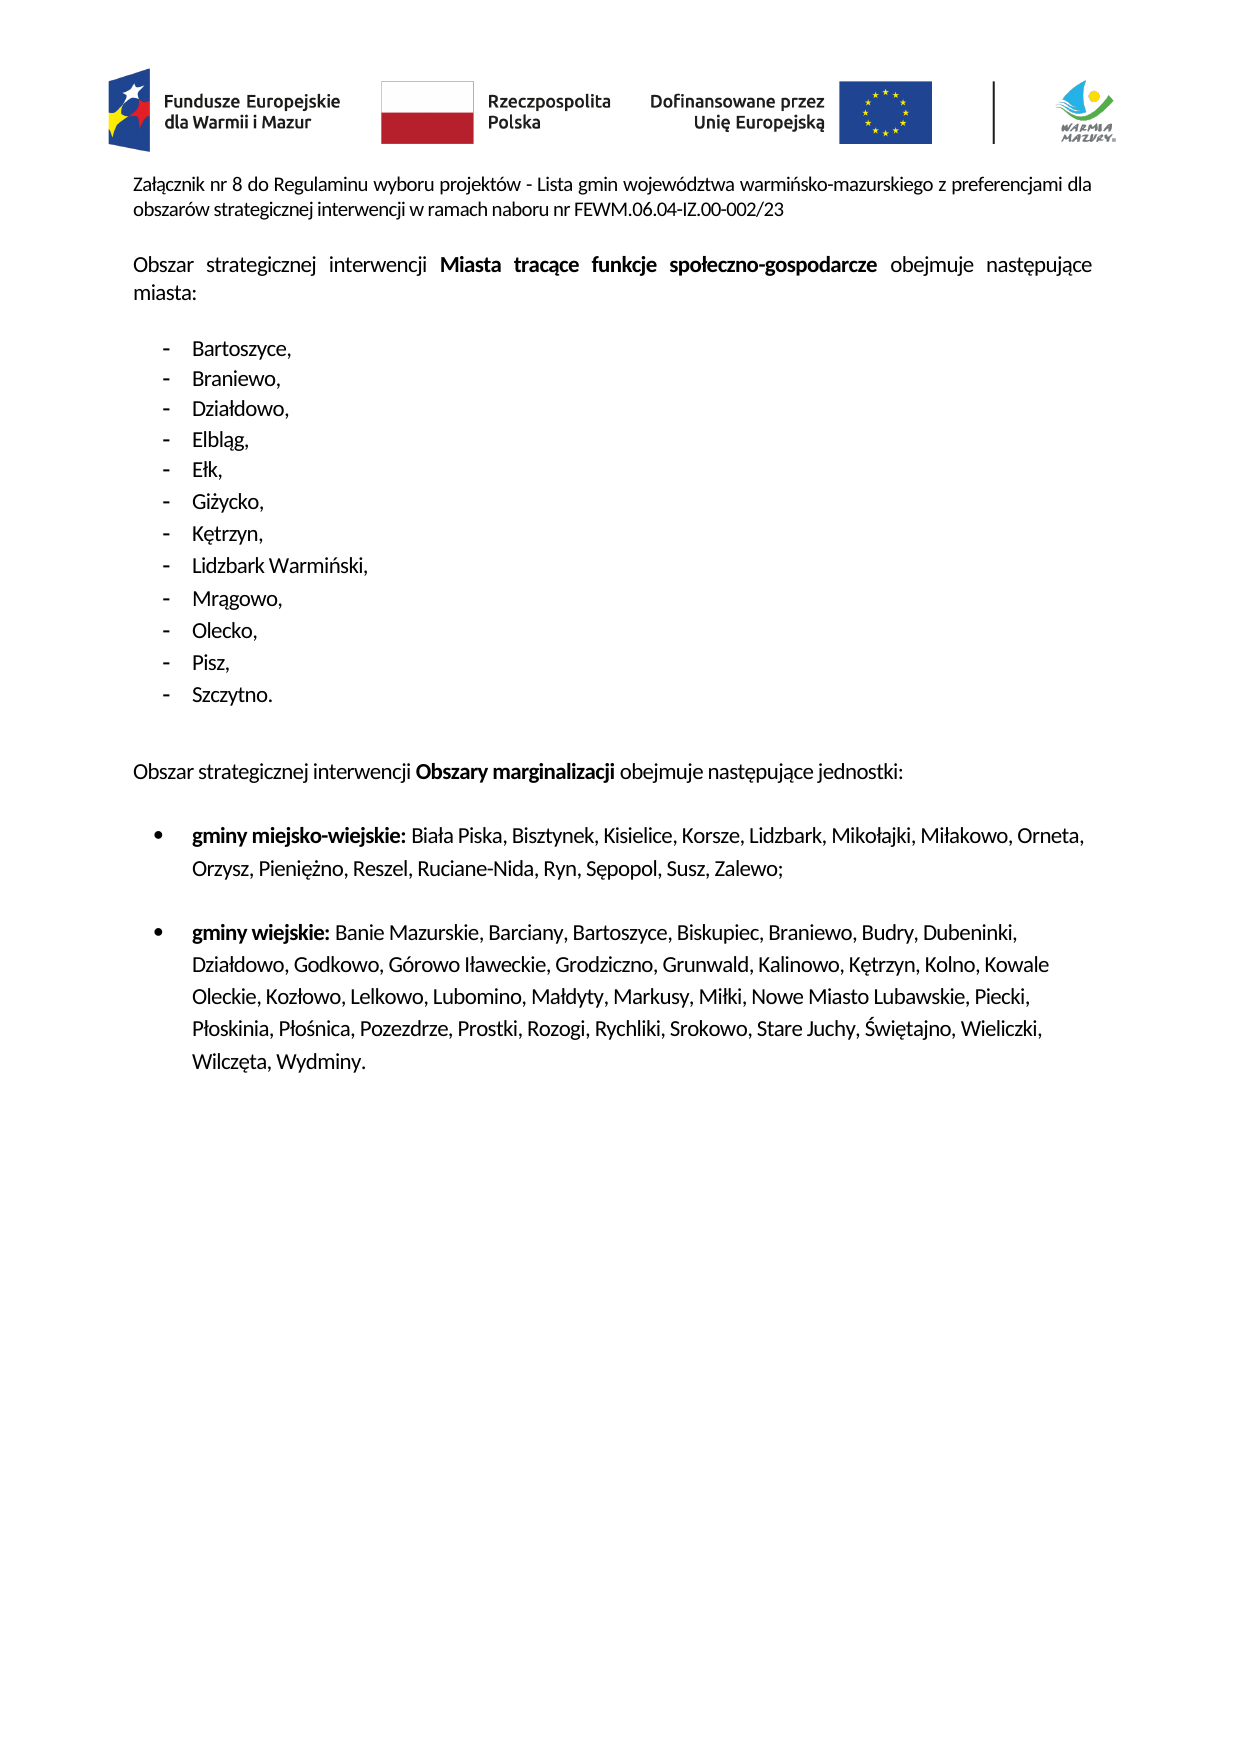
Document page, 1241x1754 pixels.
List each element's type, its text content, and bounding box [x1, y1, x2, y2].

list Bartoszyce, [162, 334, 1092, 362]
list Braniewo, [162, 364, 1092, 392]
list Mrągowo, [162, 584, 1092, 612]
text Załącznik nr 8 do Regulaminu wyboru projektów - Lista gmin województwa warmińsko-mazurskiego z preferencjami dla obszarów strategicznej interwencji w ramach naboru nr FEWM.06.04-IZ.00-002/23 [133, 172, 1092, 222]
list gminy miejsko-wiejskie: Biała Piska, Bisztynek, Kisielice, Korsze, Lidzbark, Mikołajki, Miłakowo, Orneta, Orzysz, Pieniężno, Reszel, Ruciane-Nida, Ryn, Sępopol, Susz, Zalewo; [154, 821, 1092, 882]
list Olecko, [162, 616, 1092, 644]
list Pisz, [162, 648, 1092, 676]
picture [88, 47, 1229, 172]
list Kętrzyn, [162, 519, 1092, 547]
list Szczytno. [162, 680, 1092, 708]
list Ełk, [162, 455, 1092, 483]
text Obszar strategicznej interwencji Obszary marginalizacji obejmuje następujące jednostki: [133, 757, 1092, 785]
list Działdowo, [162, 394, 1092, 422]
list Lidzbark Warmiński, [162, 551, 1092, 579]
list gminy wiejskie: Banie Mazurskie, Barciany, Bartoszyce, Biskupiec, Braniewo, Budry, Dubeninki, Działdowo, Godkowo, Górowo Iławeckie, Grodziczno, Grunwald, Kalinowo, Kętrzyn, Kolno, Kowale Oleckie, Kozłowo, Lelkowo, Lubomino, Małdyty, Markusy, Miłki, Nowe Miasto Lubawskie, Piecki, Płoskinia, Płośnica, Pozezdrze, Prostki, Rozogi, Rychliki, Srokowo, Stare Juchy, Świętajno, Wieliczki, Wilczęta, Wydminy. [154, 918, 1092, 1075]
list Elbląg, [162, 425, 1092, 453]
text Obszar strategicznej interwencji Miasta tracące funkcje społeczno-gospodarcze obejmuje następujące miasta: [133, 250, 1092, 306]
list Giżycko, [162, 487, 1092, 515]
